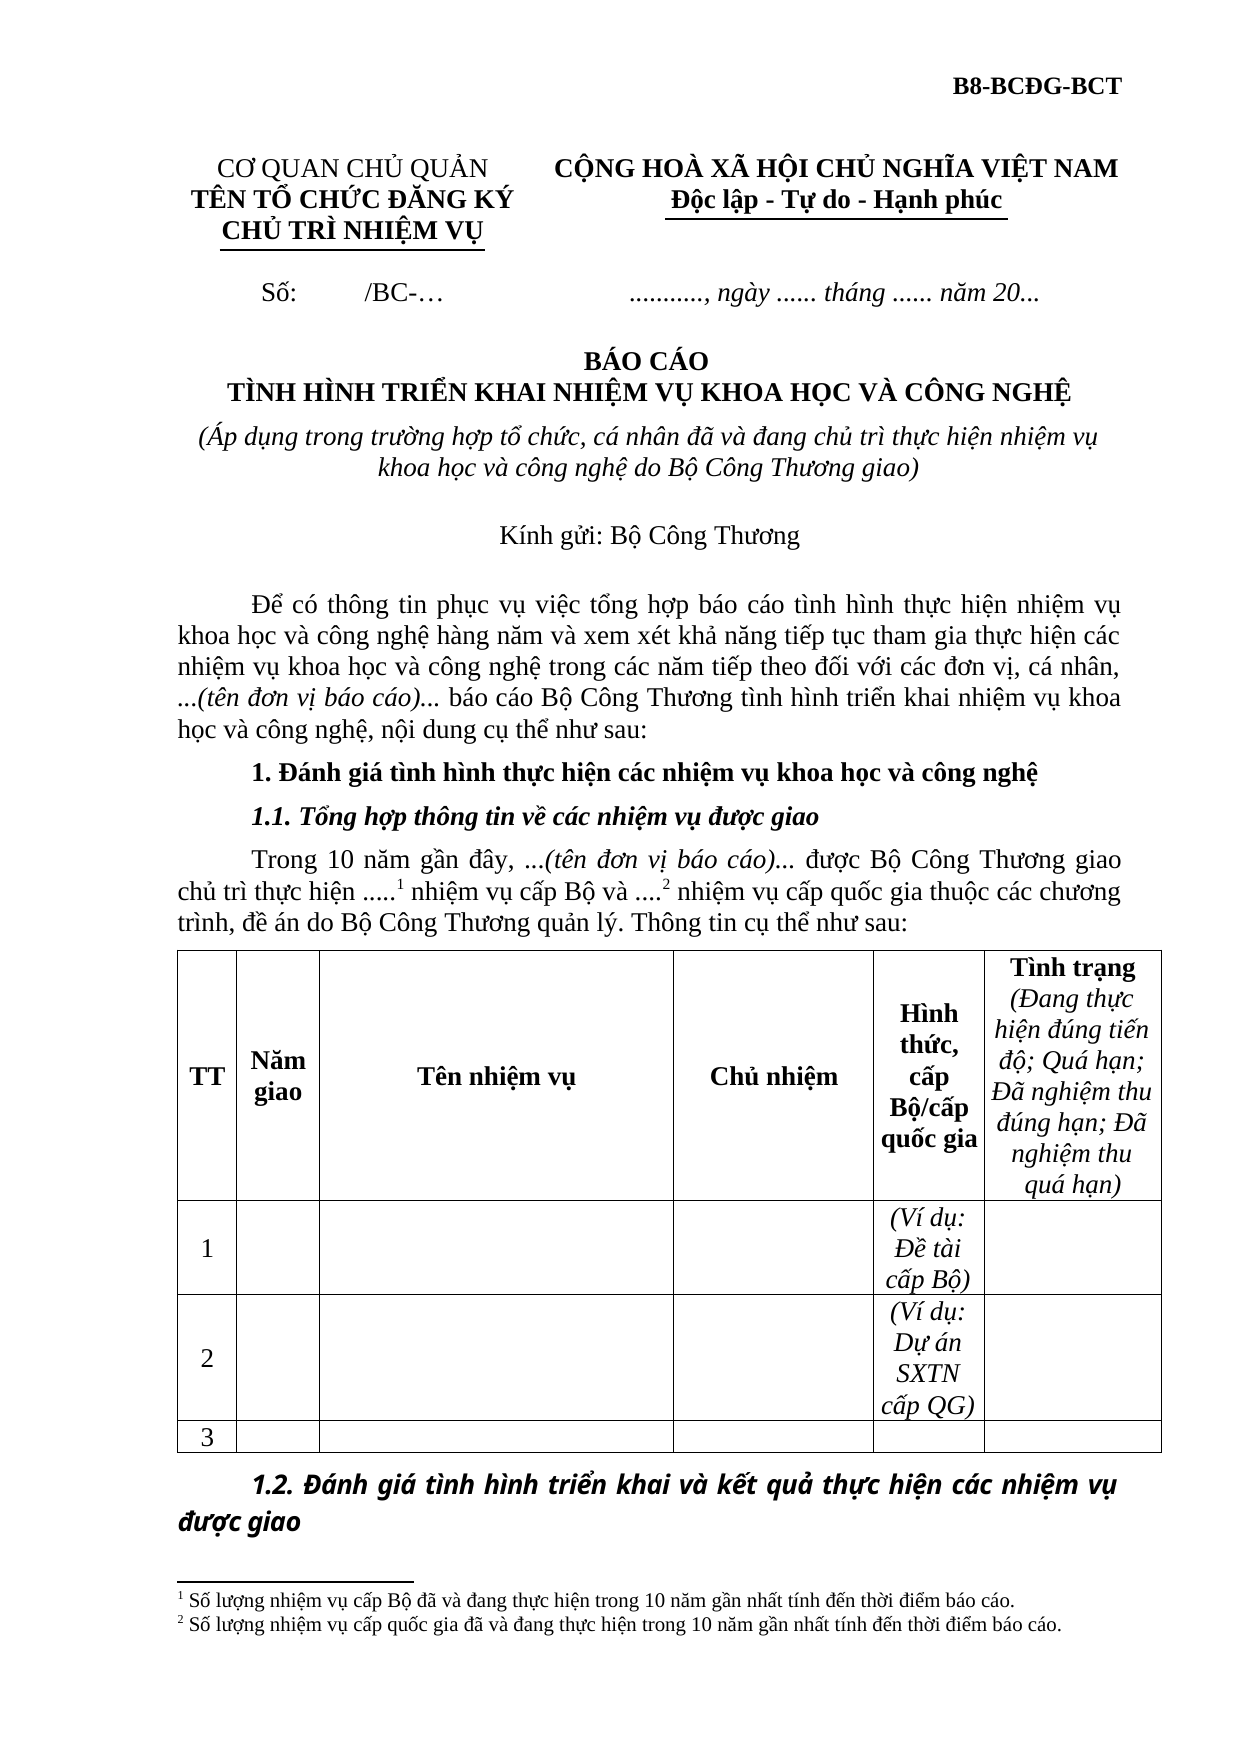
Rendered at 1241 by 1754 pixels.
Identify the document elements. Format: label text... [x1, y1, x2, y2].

text 1. Đánh giá tình hình thực hiện các nhiệm vụ khoa học và công nghệ [177, 756, 1122, 787]
table_cell 2 [178, 1295, 236, 1420]
table_cell 3 [178, 1421, 236, 1452]
table_cell [874, 1421, 984, 1452]
table_cell [320, 1295, 673, 1420]
table_header Tên nhiệm vụ [320, 951, 673, 1200]
table_cell [985, 1421, 1161, 1452]
table_cell [237, 1201, 319, 1294]
table_header CỘNG HOÀ XÃ HỘI CHỦ NGHĨA VIỆT NAM Độc lập - Tự do - Hạnh phúc [528, 152, 1145, 276]
table_cell [674, 1295, 873, 1420]
table_cell (Ví dụ: Đề tài cấp Bộ) [874, 1201, 984, 1294]
text Để có thông tin phục vụ việc tổng hợp báo cáo tình hình thực hiện nhiệm vụ khoa học và công nghệ hàng năm và xem xét khả năng tiếp tục tham gia thực hiện các nhiệm vụ khoa học và công nghệ trong các năm tiếp theo đối với các đơn vị, cá nhân, ...(tên đơn vị báo cáo)... báo cáo Bộ Công Thương tình hình triển khai nhiệm vụ khoa học và công nghệ, nội dung cụ thể như sau: [177, 588, 1122, 744]
table_cell [320, 1421, 673, 1452]
table_cell [674, 1421, 873, 1452]
table_header Hình thức, cấp Bộ/cấp quốc gia [874, 951, 984, 1200]
table_cell 1 [178, 1201, 236, 1294]
table_header CƠ QUAN CHỦ QUẢN TÊN TỔ CHỨC ĐĂNG KÝ CHỦ TRÌ NHIỆM VỤ [177, 152, 528, 276]
table_cell [985, 1295, 1161, 1420]
table_cell [320, 1201, 673, 1294]
table_header Năm giao [237, 951, 319, 1200]
table_header TT [178, 951, 236, 1200]
table_header Chủ nhiệm [674, 951, 873, 1200]
table_cell [237, 1421, 319, 1452]
text 1.1. Tổng hợp thông tin về các nhiệm vụ được giao [177, 800, 1122, 831]
table_cell [237, 1295, 319, 1420]
text Kính gửi: Bộ Công Thương [177, 519, 1122, 551]
table_cell [674, 1201, 873, 1294]
text (Áp dụng trong trường hợp tổ chức, cá nhân đã và đang chủ trì thực hiện nhiệm vụ khoa học và công nghệ do Bộ Công Thương giao) [177, 420, 1122, 482]
table_header Tình trạng (Đang thực hiện đúng tiến độ; Quá hạn; Đã nghiệm thu đúng hạn; Đã nghiệm thu quá hạn) [985, 951, 1161, 1200]
text BÁO CÁO TÌNH HÌNH TRIỂN KHAI NHIỆM VỤ KHOA HỌC VÀ CÔNG NGHỆ [177, 345, 1122, 407]
table_cell (Ví dụ: Dự án SXTN cấp QG) [874, 1295, 984, 1420]
table_cell [985, 1201, 1161, 1294]
table_cell ..........., ngày ...... tháng ...... năm 20... [528, 276, 1145, 307]
text 1.2. Đánh giá tình hình triển khai và kết quả thực hiện các nhiệm vụ được giao [177, 1466, 1122, 1539]
table_cell Số: /BC-… [177, 276, 528, 307]
text Trong 10 năm gần đây, ...(tên đơn vị báo cáo)... được Bộ Công Thương giao chủ trì thực hiện ..... nhiệm vụ cấp Bộ và .... nhiệm vụ cấp quốc gia thuộc các chương trình, đề án do Bộ Công Thương quản lý. Thông tin cụ thể như sau: [177, 844, 1122, 937]
